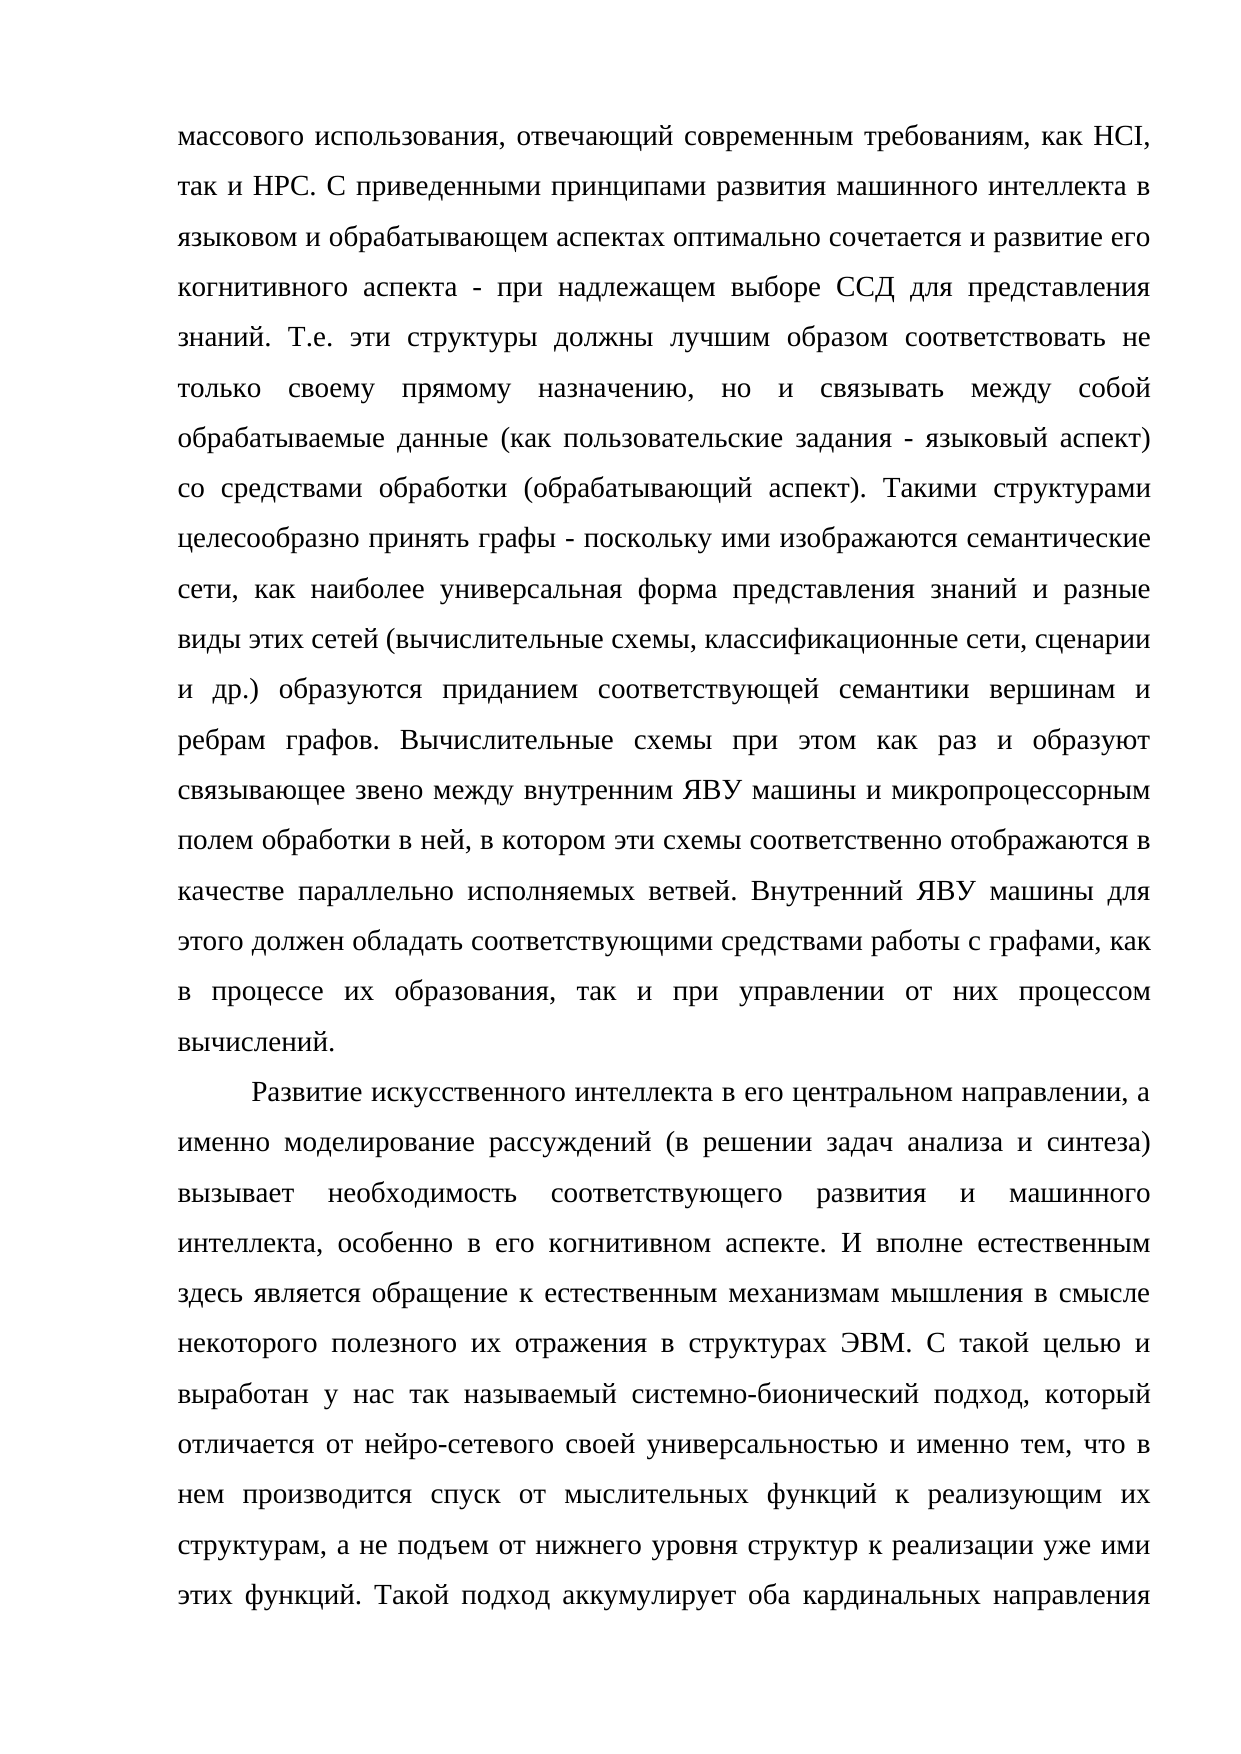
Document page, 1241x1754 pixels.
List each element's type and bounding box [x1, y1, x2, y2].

text [177, 118, 1152, 1057]
text [177, 1074, 1152, 1611]
